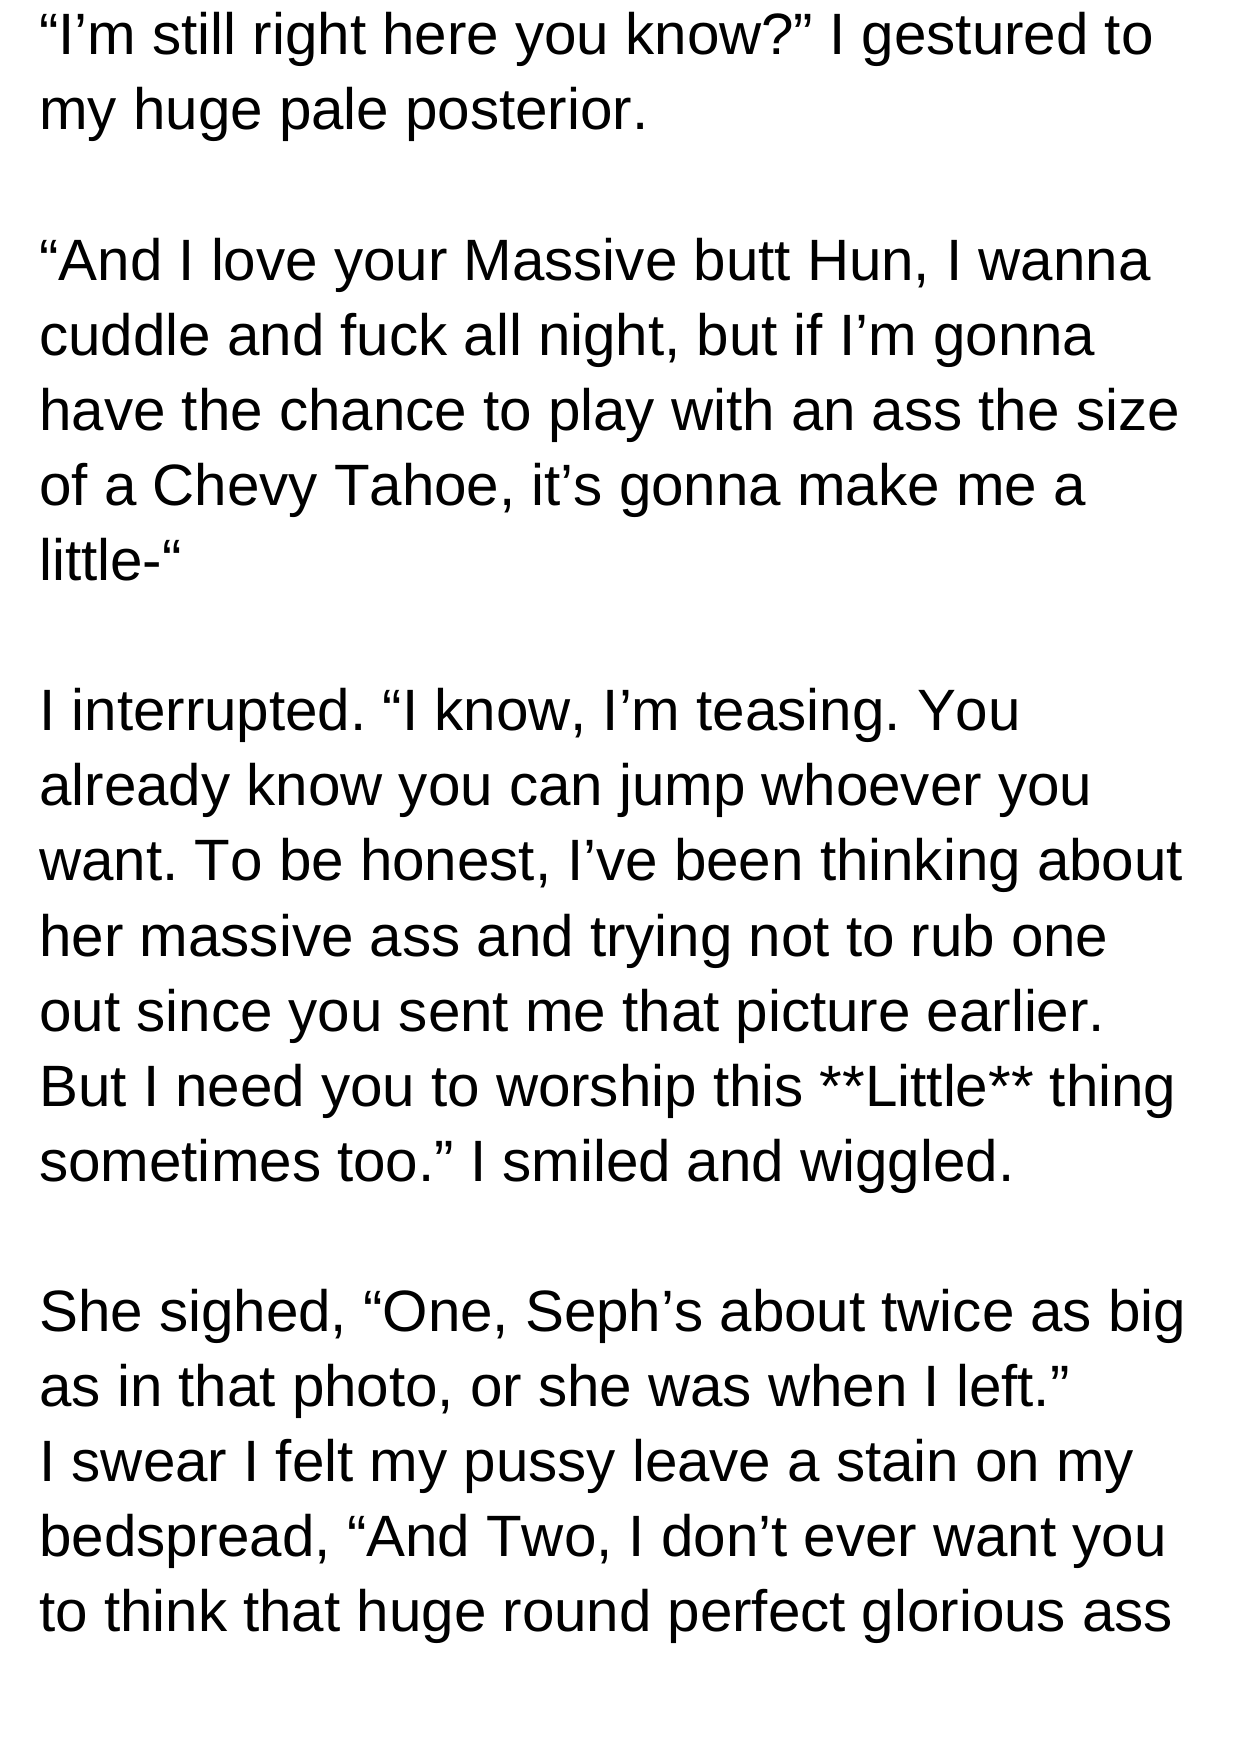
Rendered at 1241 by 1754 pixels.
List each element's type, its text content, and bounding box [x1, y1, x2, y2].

text “I’m still right here you know?” I gestured to my huge pale posterior. [39, 0, 1201, 142]
text “And I love your Massive butt Hun, I wanna cuddle and fuck all night, but if I’m gonna have the chance to play with an ass the size of a Chevy Tahoe, it’s gonna make me a little-“ [39, 225, 1201, 593]
text She sighed, “One, Seph’s about twice as big as in that photo, or she was when I left.” [39, 1277, 1201, 1419]
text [39, 1427, 1201, 1644]
text I interrupted. “I know, I’m teasing. You already know you can jump whoever you want. To be honest, I’ve been thinking about her massive ass and trying not to rub one out since you sent me that picture earlier. But I need you to worship this **Little** thing sometimes too.” I smiled and wiggled. [39, 676, 1201, 1194]
